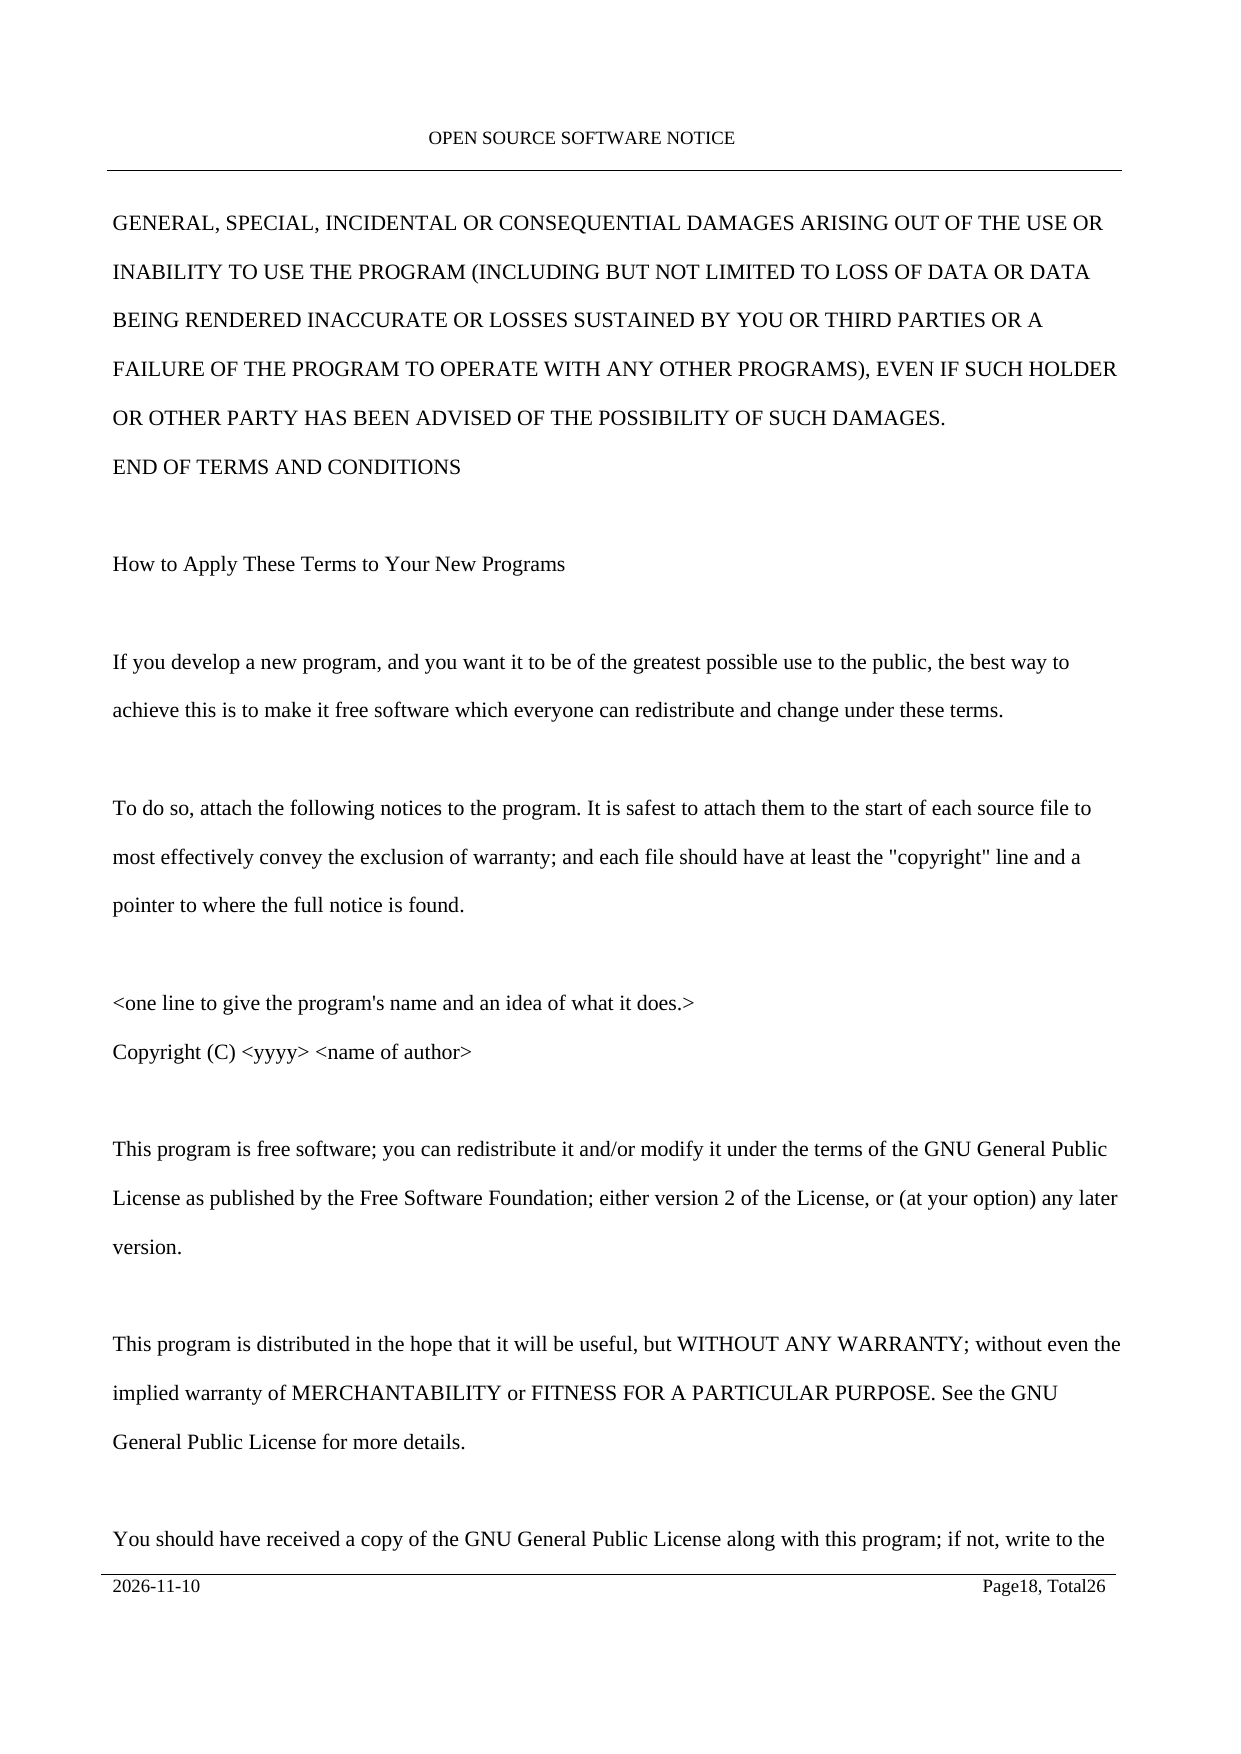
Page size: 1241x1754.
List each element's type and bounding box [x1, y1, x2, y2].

text [112, 206, 1128, 1555]
